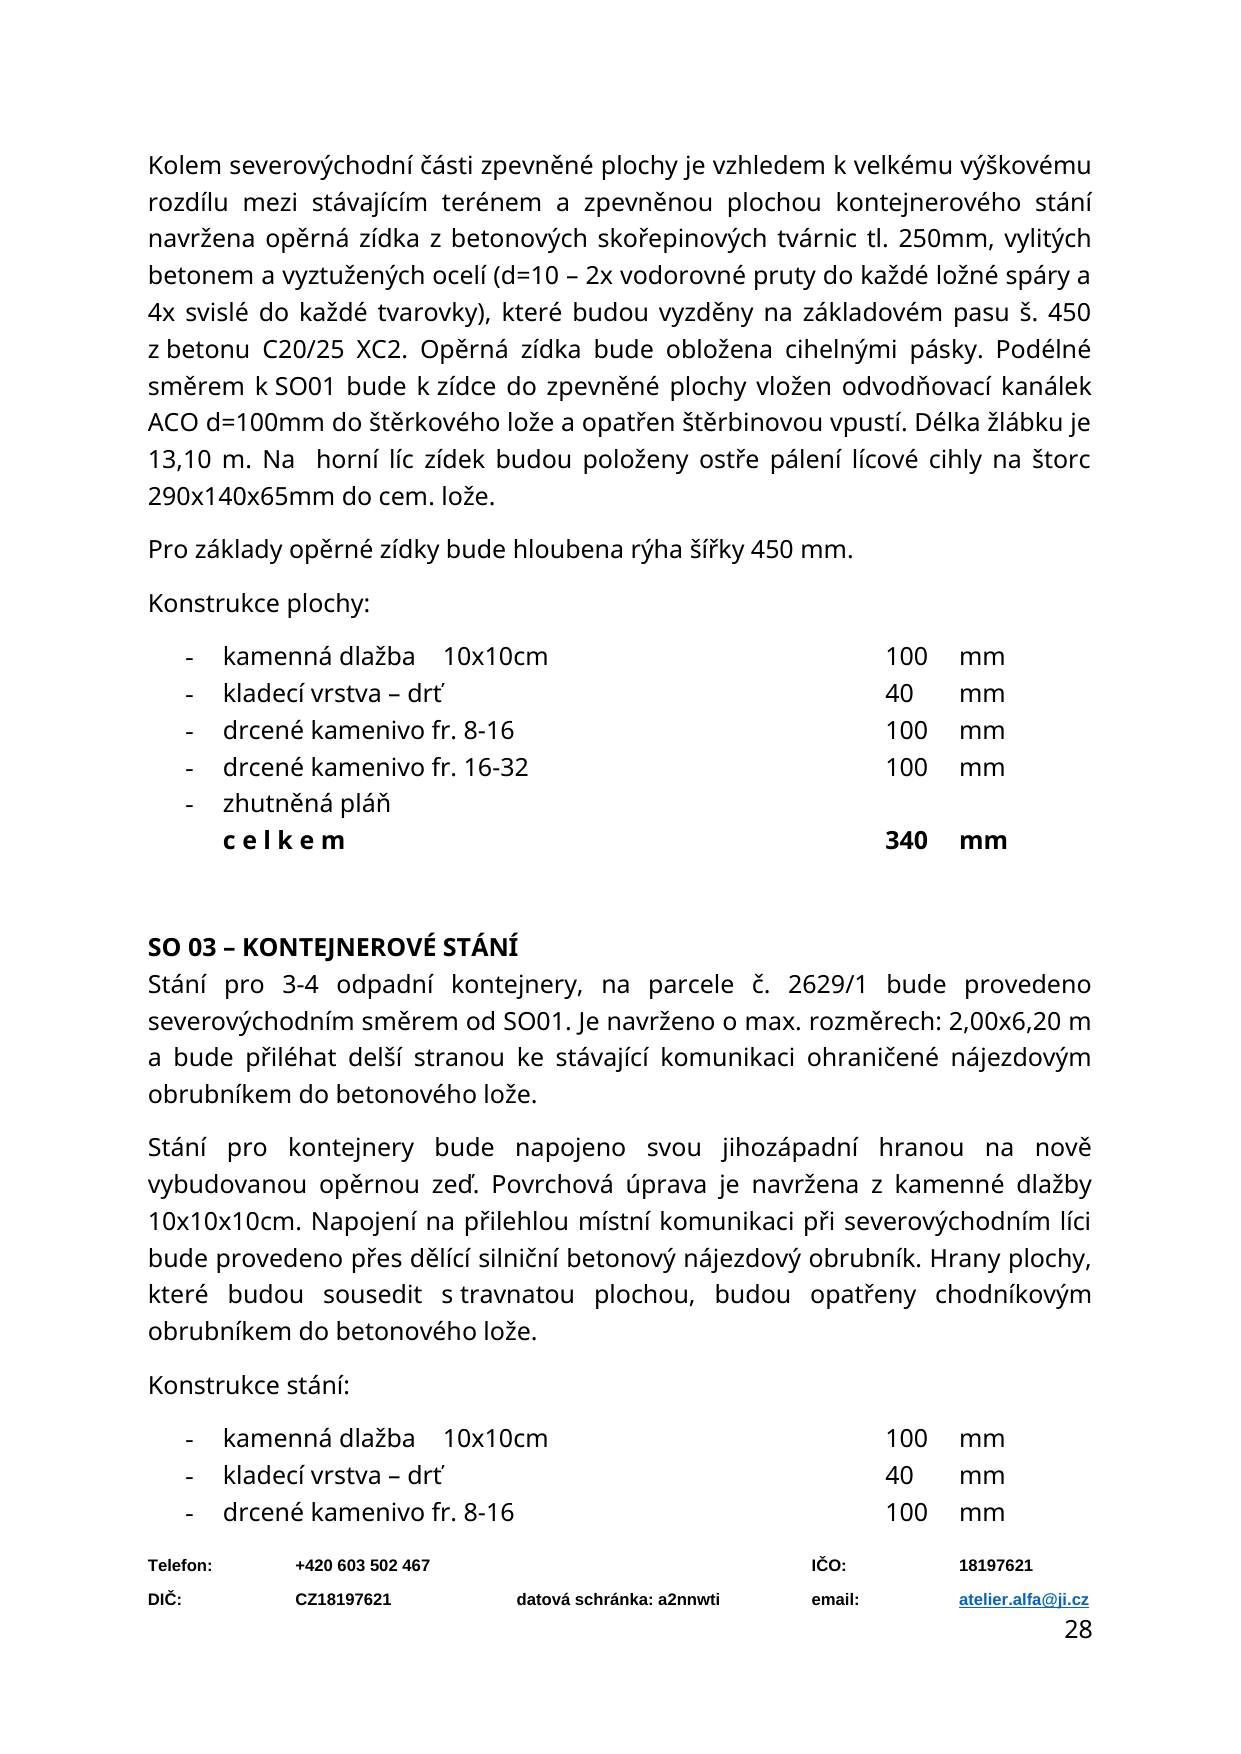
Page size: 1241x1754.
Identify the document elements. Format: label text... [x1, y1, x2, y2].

text Kolem severovýchodní části zpevněné plochy je vzhledem k velkému výškovému rozdílu mezi stávajícím terénem a zpevněnou plochou kontejnerového stání navržena opěrná zídka z betonových skořepinových tvárnic tl. 250mm, vylitých betonem a vyztužených ocelí (d=10 – 2x vodorovné pruty do každé ložné spáry a 4x svislé do každé tvarovky), které budou vyzděny na základovém pasu š. 450 z betonu C20/25 XC2. Opěrná zídka bude obložena cihelnými pásky. Podélné směrem k SO01 bude k zídce do zpevněné plochy vložen odvodňovací kanálek ACO d=100mm do štěrkového lože a opatřen štěrbinovou vpustí. Délka žlábku je 13,10 m. Na horní líc zídek budou položeny ostře pálení lícové cihly na štorc 290x140x65mm do cem. lože. [148, 148, 1093, 513]
list zhutněná pláň [185, 786, 1093, 820]
list drcené kamenivo fr. 16-32 100 mm [185, 749, 1093, 783]
text Stání pro kontejnery bude napojeno svou jihozápadní hranou na nově vybudovanou opěrnou zeď. Povrchová úprava je navržena z kamenné dlažby 10x10x10cm. Napojení na přilehlou místní komunikaci při severovýchodním líci bude provedeno přes dělící silniční betonový nájezdový obrubník. Hrany plochy, které budou sousedit s travnatou plochou, budou opatřeny chodníkovým obrubníkem do betonového lože. [148, 1130, 1093, 1348]
list drcené kamenivo fr. 8-16 100 mm [185, 712, 1093, 746]
text Stání pro 3-4 odpadní kontejnery, na parcele č. 2629/1 bude provedeno severovýchodním směrem od SO01. Je navrženo o max. rozměrech: 2,00x6,20 m a bude přiléhat delší stranou ke stávající komunikaci ohraničené nájezdovým obrubníkem do betonového lože. [148, 966, 1093, 1111]
text Konstrukce plochy: [148, 585, 1093, 619]
list drcené kamenivo fr. 8-16 100 mm [185, 1494, 1093, 1528]
list kamenná dlažba 10x10cm 100 mm [185, 639, 1093, 673]
list c e l k e m 340 mm [223, 823, 1093, 857]
list kamenná dlažba 10x10cm 100 mm [185, 1421, 1093, 1455]
text Pro základy opěrné zídky bude hloubena rýha šířky 450 mm. [148, 532, 1093, 566]
text Konstrukce stání: [148, 1367, 1093, 1401]
list kladecí vrstva – drť 40 mm [185, 1458, 1093, 1492]
list kladecí vrstva – drť 40 mm [185, 676, 1093, 710]
subtitle SO 03 – KONTEJNEROVÉ STÁNÍ [148, 929, 1093, 964]
